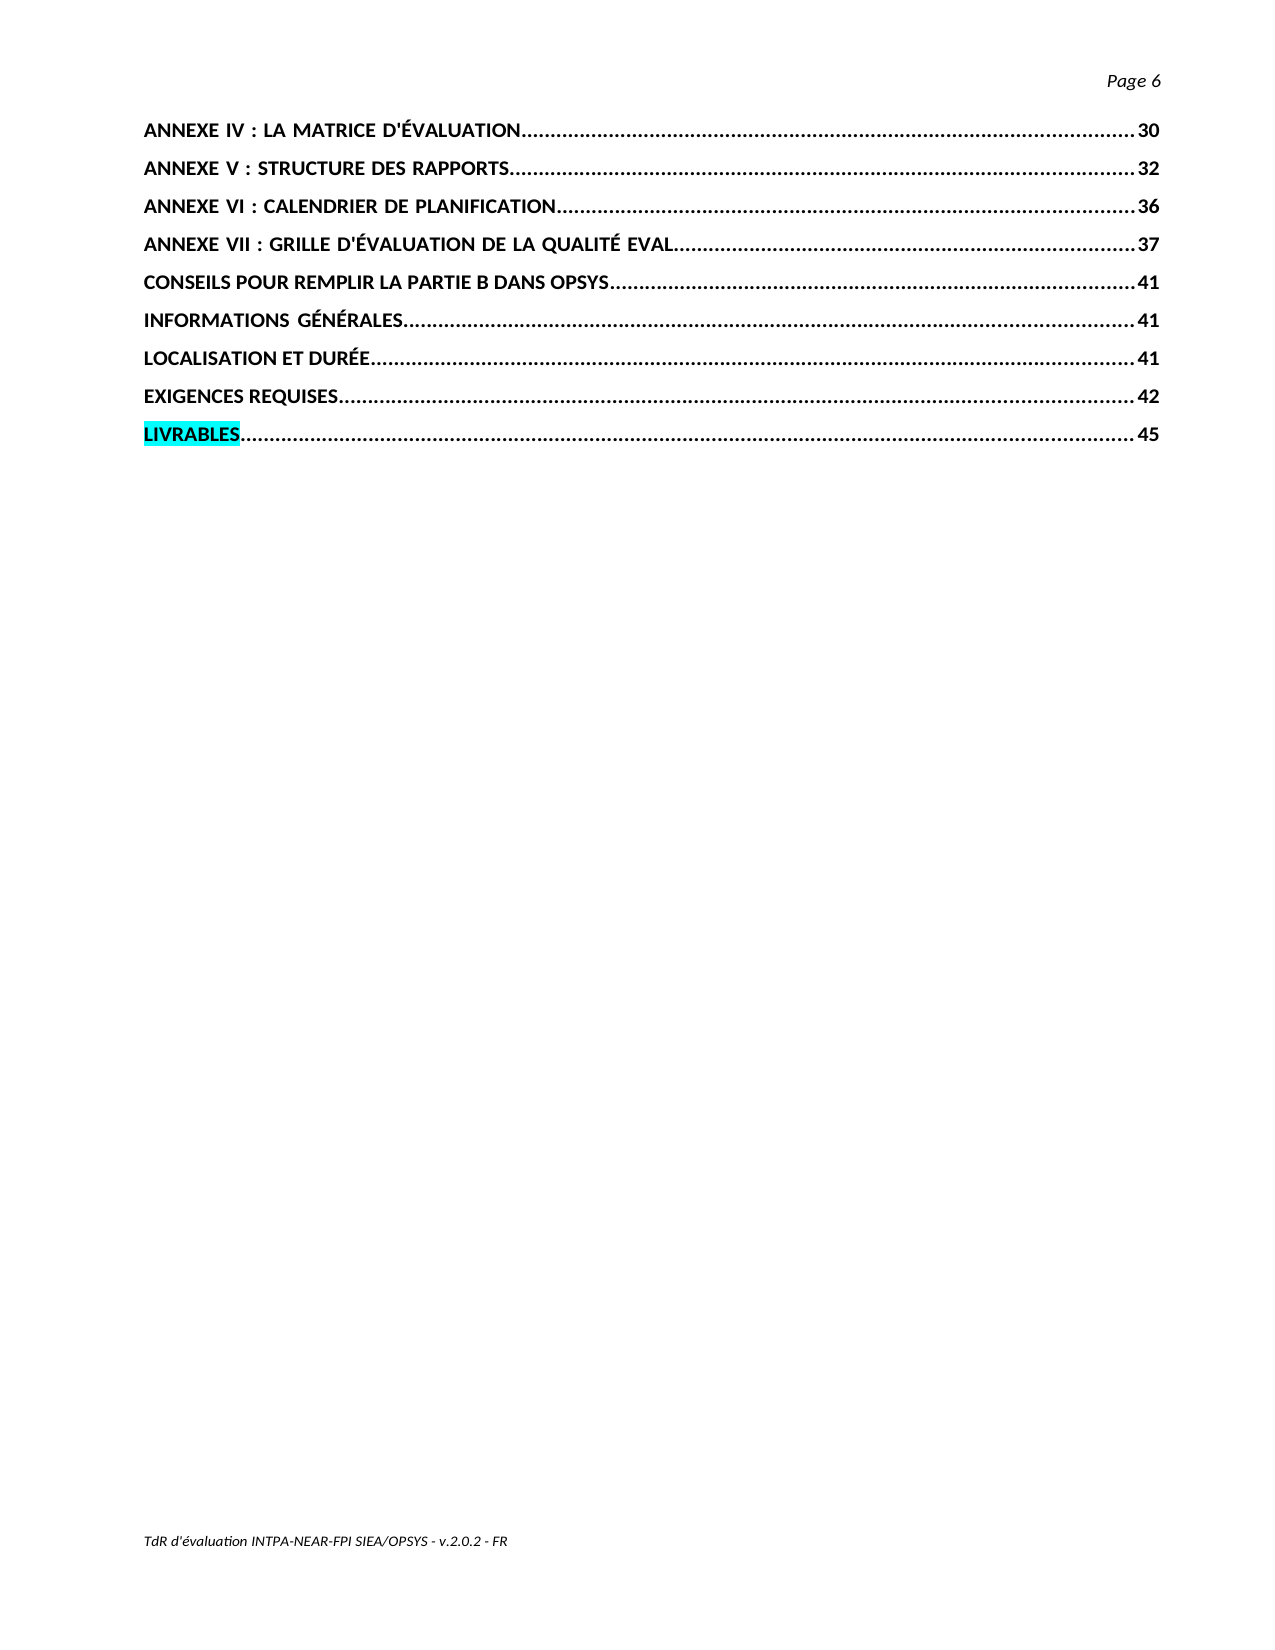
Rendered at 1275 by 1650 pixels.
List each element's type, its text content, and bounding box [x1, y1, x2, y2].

text ANNEXE V : STRUCTURE DES RAPPORTS 32 [144, 155, 1163, 181]
text ANNEXE IV : LA MATRICE D'ÉVALUATION 30 [144, 117, 1163, 143]
text EXIGENCES requises 42 [144, 383, 1163, 408]
text LIVRABLES 45 [240, 421, 1163, 446]
text ANNEXE VII : GRILLE D'ÉVALUATION DE LA QUALITÉ EVAL 37 [144, 231, 1163, 257]
text INFORMATIONS GÉNÉRALES 41 [144, 307, 1163, 332]
text LOCALISATION ET DURÉE 41 [144, 345, 1163, 370]
text ANNEXE VI : CALENDRIER DE PLANIFICATION 36 [144, 193, 1163, 219]
text CONSEILS POUR REMPLIR LA PARTIE B DANS OPSYS 41 [144, 269, 1163, 294]
